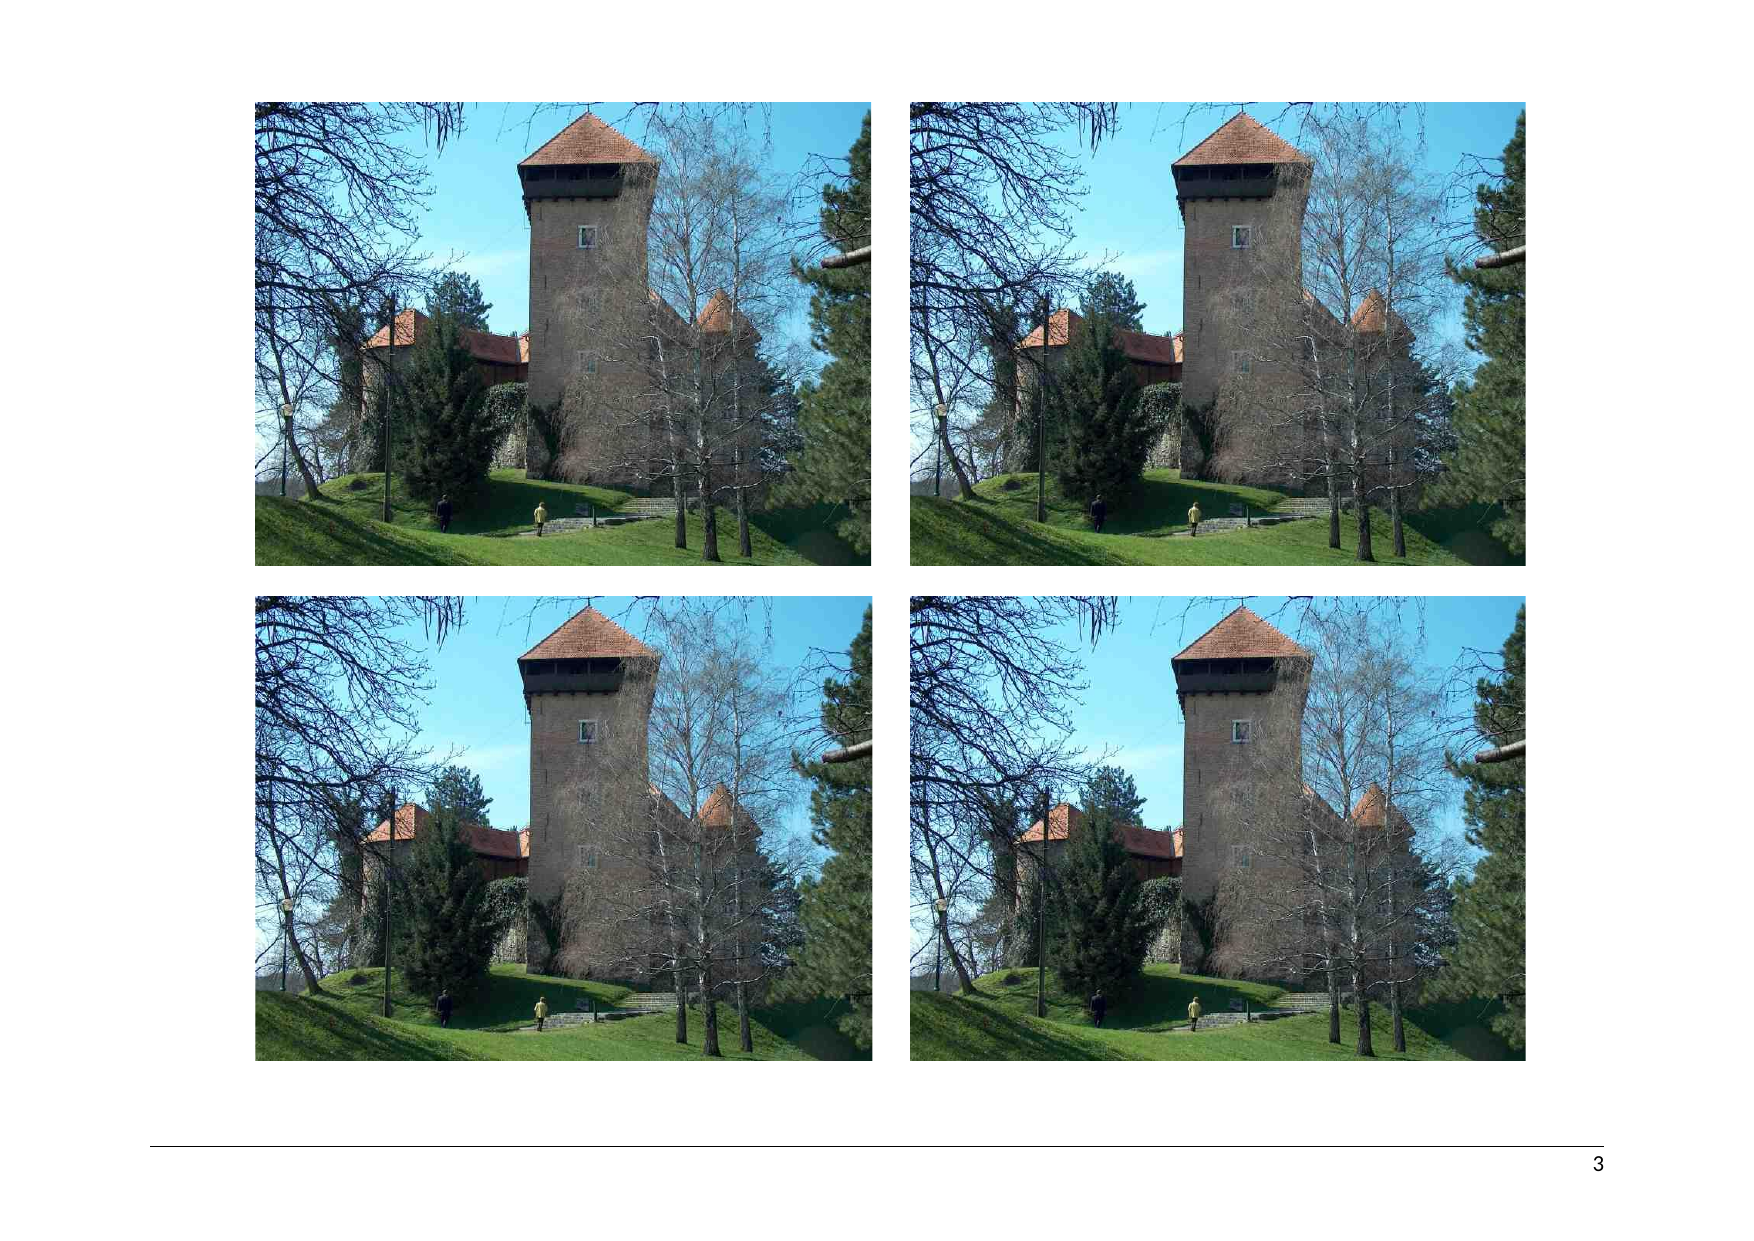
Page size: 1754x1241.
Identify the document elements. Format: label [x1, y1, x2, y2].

picture [910, 102, 1526, 566]
picture [910, 596, 1526, 1061]
picture [255, 102, 872, 566]
picture [255, 596, 873, 1061]
